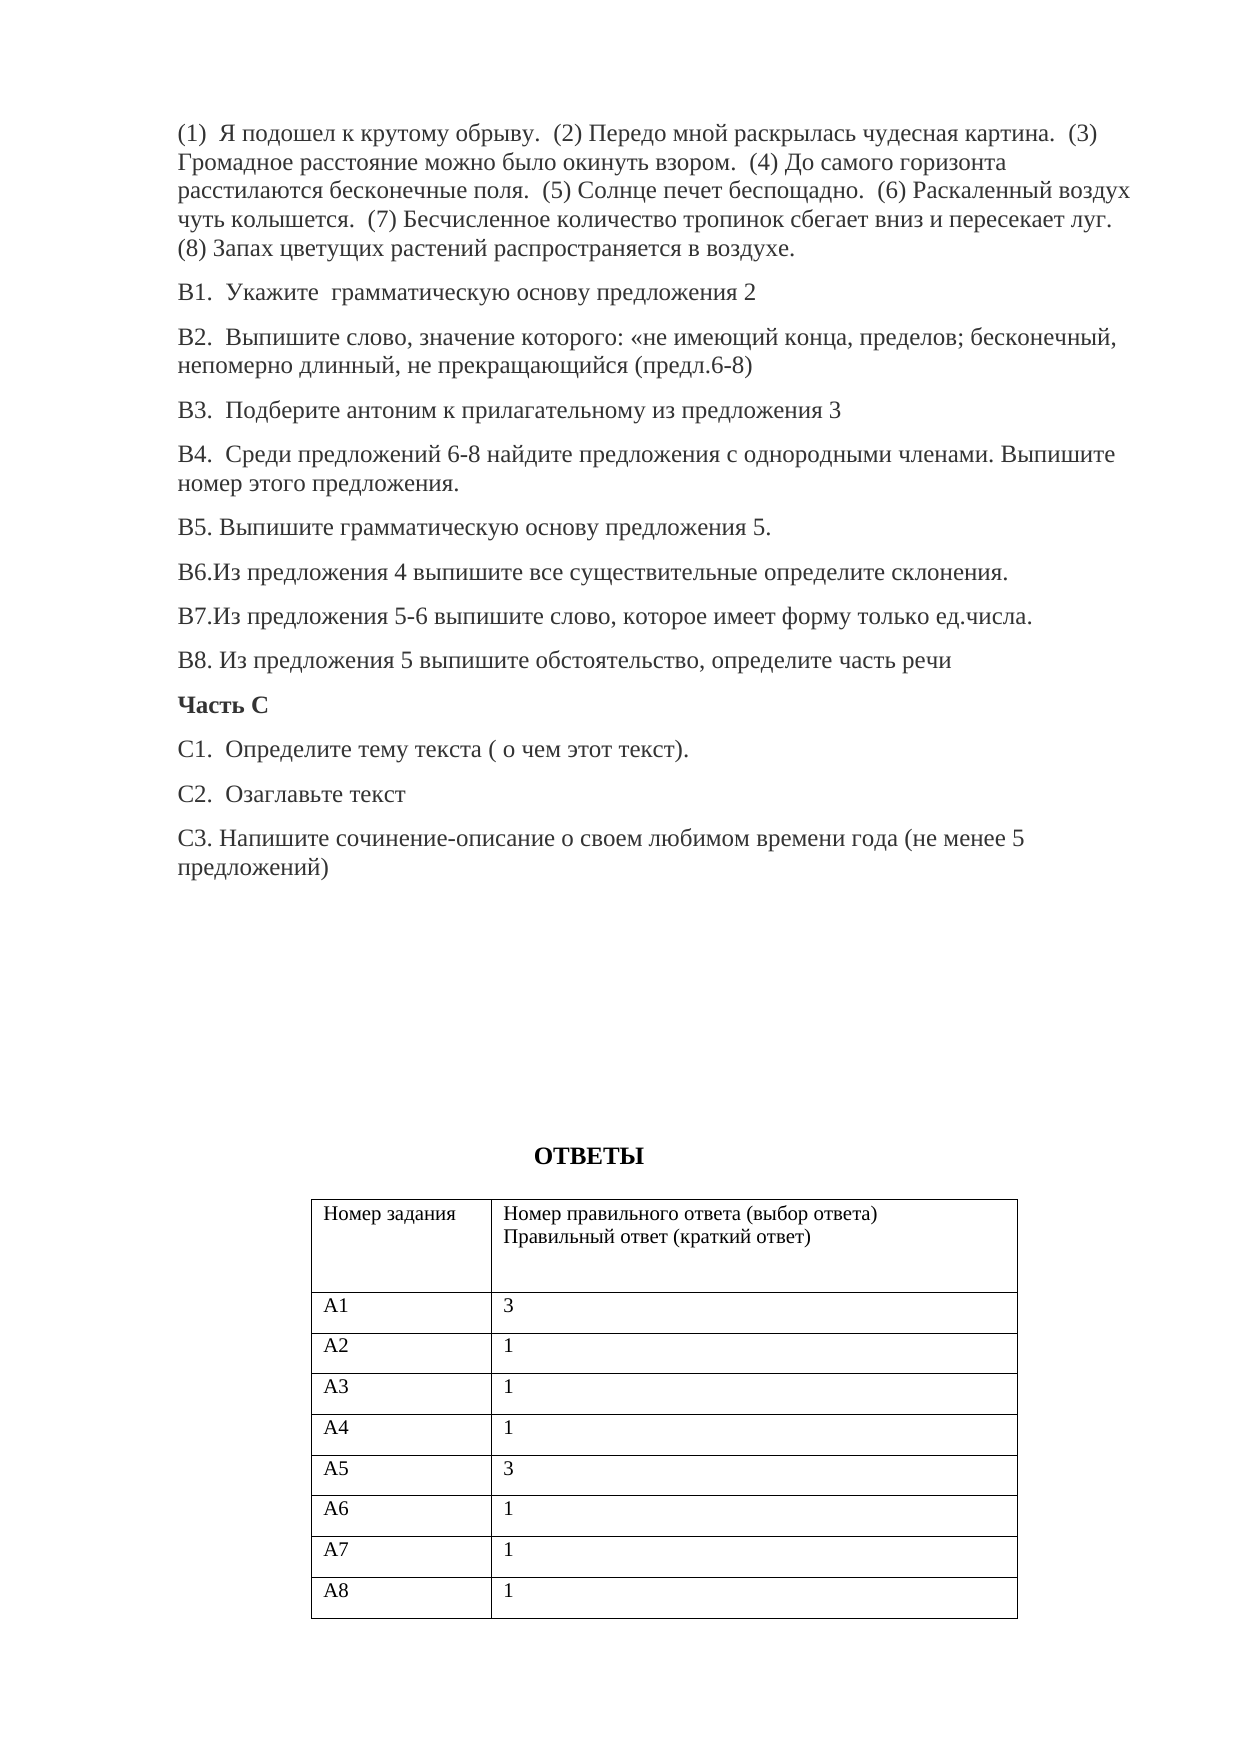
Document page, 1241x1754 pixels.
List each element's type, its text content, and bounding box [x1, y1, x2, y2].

table_cell 3 [492, 1293, 1017, 1332]
text ОТВЕТЫ [177, 1141, 1152, 1170]
text С3. Напишите сочинение-описание о своем любимом времени года (не менее 5 предложений) [177, 823, 1152, 881]
text Часть С [177, 690, 1152, 719]
table_cell А6 [312, 1496, 491, 1536]
text С2. Озаглавьте текст [177, 779, 1152, 807]
text В3. Подберите антоним к прилагательному из предложения 3 [177, 395, 1152, 424]
table_cell 3 [492, 1456, 1017, 1495]
table_cell А5 [312, 1456, 491, 1495]
table_cell А2 [312, 1334, 491, 1373]
table_cell А4 [312, 1415, 491, 1454]
table_cell 1 [492, 1496, 1017, 1536]
table_header Номер правильного ответа (выбор ответа) Правильный ответ (краткий ответ) [492, 1200, 1017, 1292]
text В2. Выпишите слово, значение которого: «не имеющий конца, пределов; бесконечный, непомерно длинный, не прекращающийся (предл.6-8) [177, 322, 1152, 379]
text В4. Среди предложений 6-8 найдите предложения с однородными членами. Выпишите номер этого предложения. [177, 439, 1152, 497]
table_cell 1 [492, 1537, 1017, 1577]
text С1. Определите тему текста ( о чем этот текст). [177, 734, 1152, 763]
table_header Номер задания [312, 1200, 491, 1292]
table_cell А3 [312, 1374, 491, 1414]
text В6.Из предложения 4 выпишите все существительные определите склонения. [177, 557, 1152, 586]
text В1. Укажите грамматическую основу предложения 2 [177, 277, 1152, 306]
text В5. Выпишите грамматическую основу предложения 5. [177, 512, 1152, 541]
table_cell А8 [312, 1578, 491, 1617]
table_cell 1 [492, 1578, 1017, 1617]
text В7.Из предложения 5-6 выпишите слово, которое имеет форму только ед.числа. [177, 601, 1152, 630]
table_cell 1 [492, 1415, 1017, 1454]
table_cell 1 [492, 1334, 1017, 1373]
table_cell А7 [312, 1537, 491, 1577]
table_cell 1 [492, 1374, 1017, 1414]
text В8. Из предложения 5 выпишите обстоятельство, определите часть речи [177, 646, 1152, 674]
text (1) Я подошел к крутому обрыву. (2) Передо мной раскрылась чудесная картина. (3) Громадное расстояние можно было окинуть взором. (4) До самого горизонта расстилаются бесконечные поля. (5) Солнце печет беспощадно. (6) Раскаленный воздух чуть колышется. (7) Бесчисленное количество тропинок сбегает вниз и пересекает луг. (8) Запах цветущих растений распространяется в воздухе. [177, 118, 1152, 262]
table_cell А1 [312, 1293, 491, 1332]
